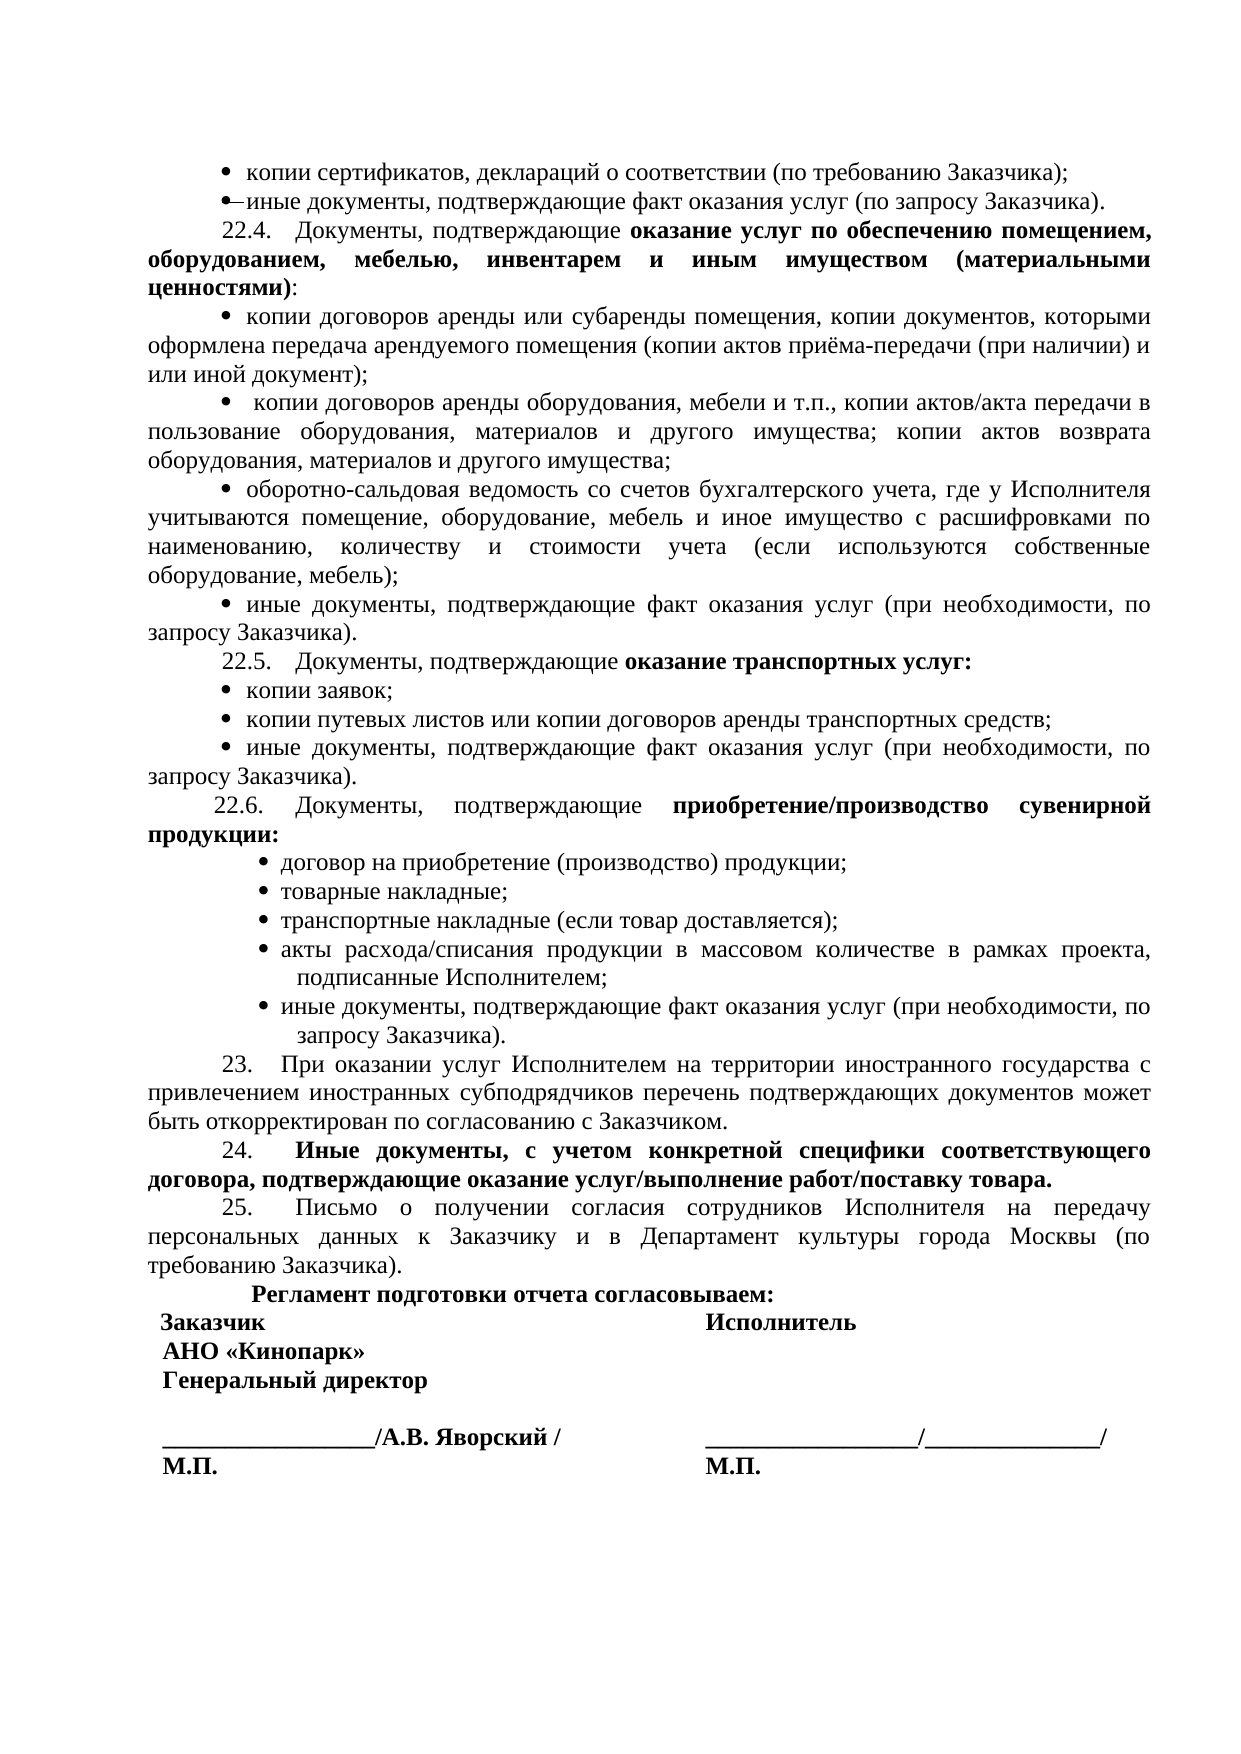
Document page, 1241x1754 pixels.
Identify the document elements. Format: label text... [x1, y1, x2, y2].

table_header Заказчик АНО «Кинопарк» Генеральный директор _________________/А.В. Яворский / М.П. [149, 1308, 620, 1537]
list копии заявок; [148, 675, 1152, 704]
list иные документы, подтверждающие факт оказания услуг (при необходимости, по запросу Заказчика). [148, 589, 1152, 646]
list Письмо о получении согласия сотрудников Исполнителя на передачу персональных данных к Заказчику и в Департамент культуры города Москвы (по требованию Заказчика). [148, 1192, 1152, 1279]
list При оказании услуг Исполнителем на территории иностранного государства с привлечением иностранных субподрядчиков перечень подтверждающих документов может быть откорректирован по согласованию с Заказчиком. [148, 1049, 1152, 1135]
list акты расхода/списания продукции в массовом количестве в рамках проекта, подписанные Исполнителем; [259, 934, 1152, 991]
list транспортные накладные (если товар доставляется); [259, 905, 1152, 934]
list Документы, подтверждающие приобретение/производство сувенирной продукции: [148, 790, 1152, 847]
list иные документы, подтверждающие факт оказания услуг (по запросу Заказчика). [148, 186, 1152, 215]
list Документы, подтверждающие оказание транспортных услуг: [148, 646, 1152, 675]
list договор на приобретение (производство) продукции; [259, 847, 1152, 876]
table_header Исполнитель _________________/______________/ М.П. [620, 1308, 1129, 1537]
list Документы, подтверждающие оказание услуг по обеспечению помещением, оборудованием, мебелью, инвентарем и иным имуществом (материальными ценностями): [148, 215, 1152, 301]
list копии договоров аренды оборудования, мебели и т.п., копии актов/акта передачи в пользование оборудования, материалов и другого имущества; копии актов возврата оборудования, материалов и другого имущества; [148, 387, 1152, 474]
list копии сертификатов, деклараций о соответствии (по требованию Заказчика); [148, 157, 1152, 186]
list копии договоров аренды или субаренды помещения, копии документов, которыми оформлена передача арендуемого помещения (копии актов приёма-передачи (при наличии) и или иной документ); [148, 301, 1152, 387]
list иные документы, подтверждающие факт оказания услуг (при необходимости, по запросу Заказчика). [148, 732, 1152, 790]
list Иные документы, с учетом конкретной специфики соответствующего договора, подтверждающие оказание услуг/выполнение работ/поставку товара. [148, 1135, 1152, 1192]
text Регламент подготовки отчета согласовываем: [148, 1279, 1152, 1307]
list иные документы, подтверждающие факт оказания услуг (при необходимости, по запросу Заказчика). [259, 991, 1152, 1049]
list товарные накладные; [259, 876, 1152, 905]
list оборотно-сальдовая ведомость со счетов бухгалтерского учета, где у Исполнителя учитываются помещение, оборудование, мебель и иное имущество с расшифровками по наименованию, количеству и стоимости учета (если используются собственные оборудование, мебель); [148, 474, 1152, 589]
list копии путевых листов или копии договоров аренды транспортных средств; [148, 704, 1152, 732]
